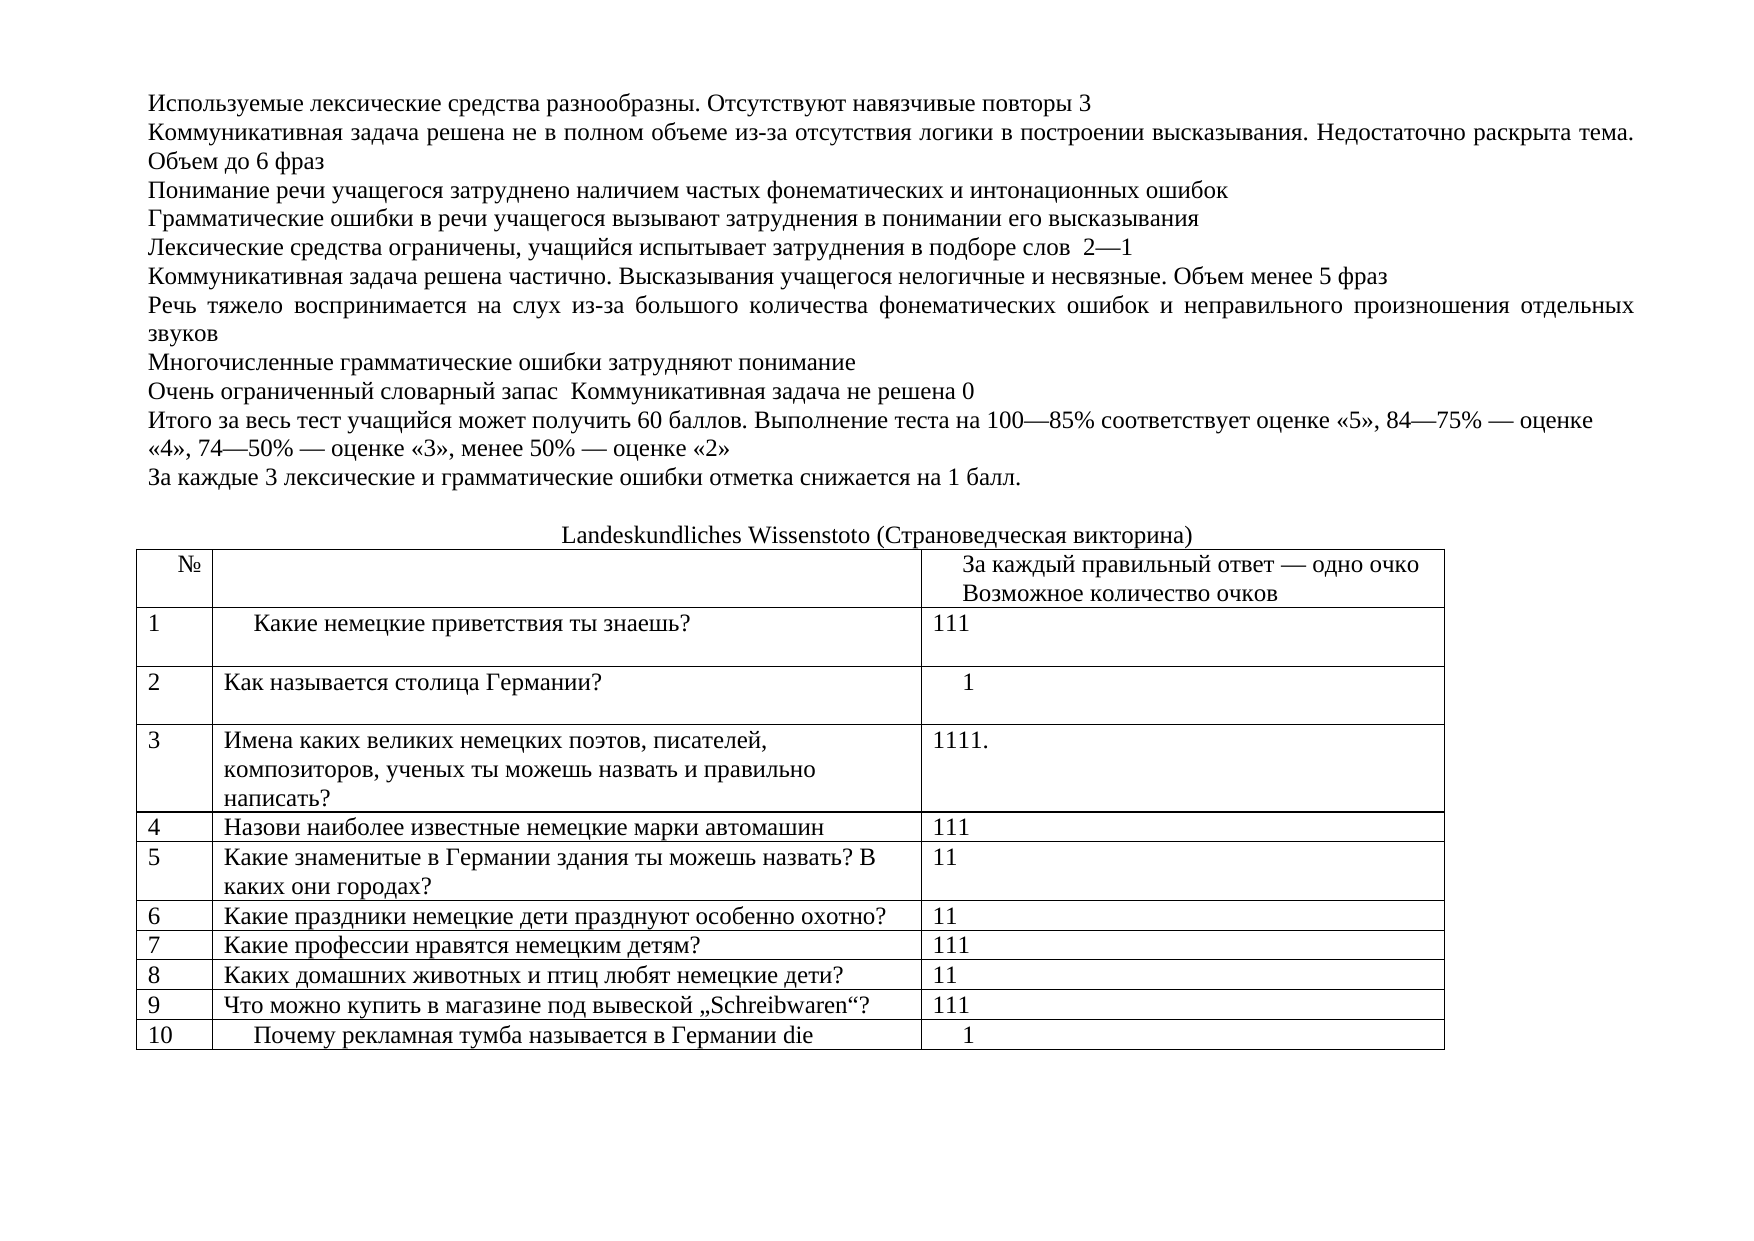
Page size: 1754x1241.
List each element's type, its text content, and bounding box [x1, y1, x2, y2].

text За каждые 3 лексические и грамматические ошибки отметка снижается на 1 балл. [148, 462, 1636, 491]
text Landeskundliches Wissenstoto (Страноведческая викторина) [118, 520, 1636, 548]
table_header № [137, 550, 212, 607]
text Лексические средства ограничены, учащийся испытывает затруднения в подборе слов 2—1 [148, 232, 1636, 261]
table_cell 1 [922, 667, 1444, 724]
text Многочисленные грамматические ошибки затрудняют понимание [148, 347, 1636, 376]
table_header [213, 550, 921, 607]
table_cell Каких домашних животных и птиц любят немецкие дети? [213, 960, 921, 989]
table_cell Какие знаменитые в Германии здания ты можешь назвать? В каких они городах? [213, 842, 921, 900]
table_cell 111 [922, 931, 1444, 959]
table_cell Какие немецкие приветствия ты знаешь? [213, 608, 921, 666]
text Грамматические ошибки в речи учащегося вызывают затруднения в понимании его высказывания [148, 203, 1636, 232]
table_cell 6 [137, 901, 212, 929]
table_cell Какие праздники немецкие дети празднуют особенно охотно? [213, 901, 921, 929]
text Коммуникативная задача решена частично. Высказывания учащегося нелогичные и несвязные. Объем менее 5 фраз [148, 261, 1636, 290]
table_cell Назови наиболее известные немецкие марки автомашин [213, 813, 921, 841]
text Коммуникативная задача решена не в полном объеме из-за отсутствия логики в построении высказывания. Недостаточно раскрыта тема. Объем до 6 фраз [148, 117, 1636, 175]
table_cell 1 [922, 1020, 1444, 1049]
table_cell Имена каких великих немецких поэтов, писателей, композиторов, ученых ты можешь назвать и правильно написать? [213, 725, 921, 811]
table_cell 7 [137, 931, 212, 959]
table_cell 11 [922, 842, 1444, 900]
table_cell 111 [922, 608, 1444, 666]
table_cell Что можно купить в магазине под вывеской „Schreibwaren“? [213, 990, 921, 1019]
table_cell 8 [137, 960, 212, 989]
text Речь тяжело воспринимается на слух из-за большого количества фонематических ошибок и неправильного произношения отдельных звуков [148, 290, 1636, 347]
table_cell Какие профессии нравятся немецким детям? [213, 931, 921, 959]
text Понимание речи учащегося затруднено наличием частых фонематических и интонационных ошибок [148, 175, 1636, 203]
table_cell 11 [922, 960, 1444, 989]
table_cell Как называется столица Германии? [213, 667, 921, 724]
table_cell 3 [137, 725, 212, 811]
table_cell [213, 1020, 921, 1049]
table_cell 111 [922, 990, 1444, 1019]
table_cell 5 [137, 842, 212, 900]
text Итого за весь тест учащийся может получить 60 баллов. Выполнение теста на 100—85% соответствует оценке «5», 84—75% — оценке «4», 74—50% — оценке «3», менее 50% — оценке «2» [148, 405, 1636, 462]
table_cell 9 [137, 990, 212, 1019]
text Очень ограниченный словарный запас Коммуникативная задача не решена 0 [148, 376, 1636, 405]
table_cell 11 [922, 901, 1444, 929]
table_cell 1 [137, 608, 212, 666]
table_cell 4 [137, 813, 212, 841]
text Используемые лексические средства разнообразны. Отсутствуют навязчивые повторы 3 [148, 88, 1636, 117]
table_cell 1111. [922, 725, 1444, 811]
table_cell 2 [137, 667, 212, 724]
table_header За каждый правильный ответ — одно очко Возможное количество очков [922, 550, 1444, 607]
table_cell 10 [137, 1020, 212, 1049]
table_cell 111 [922, 813, 1444, 841]
